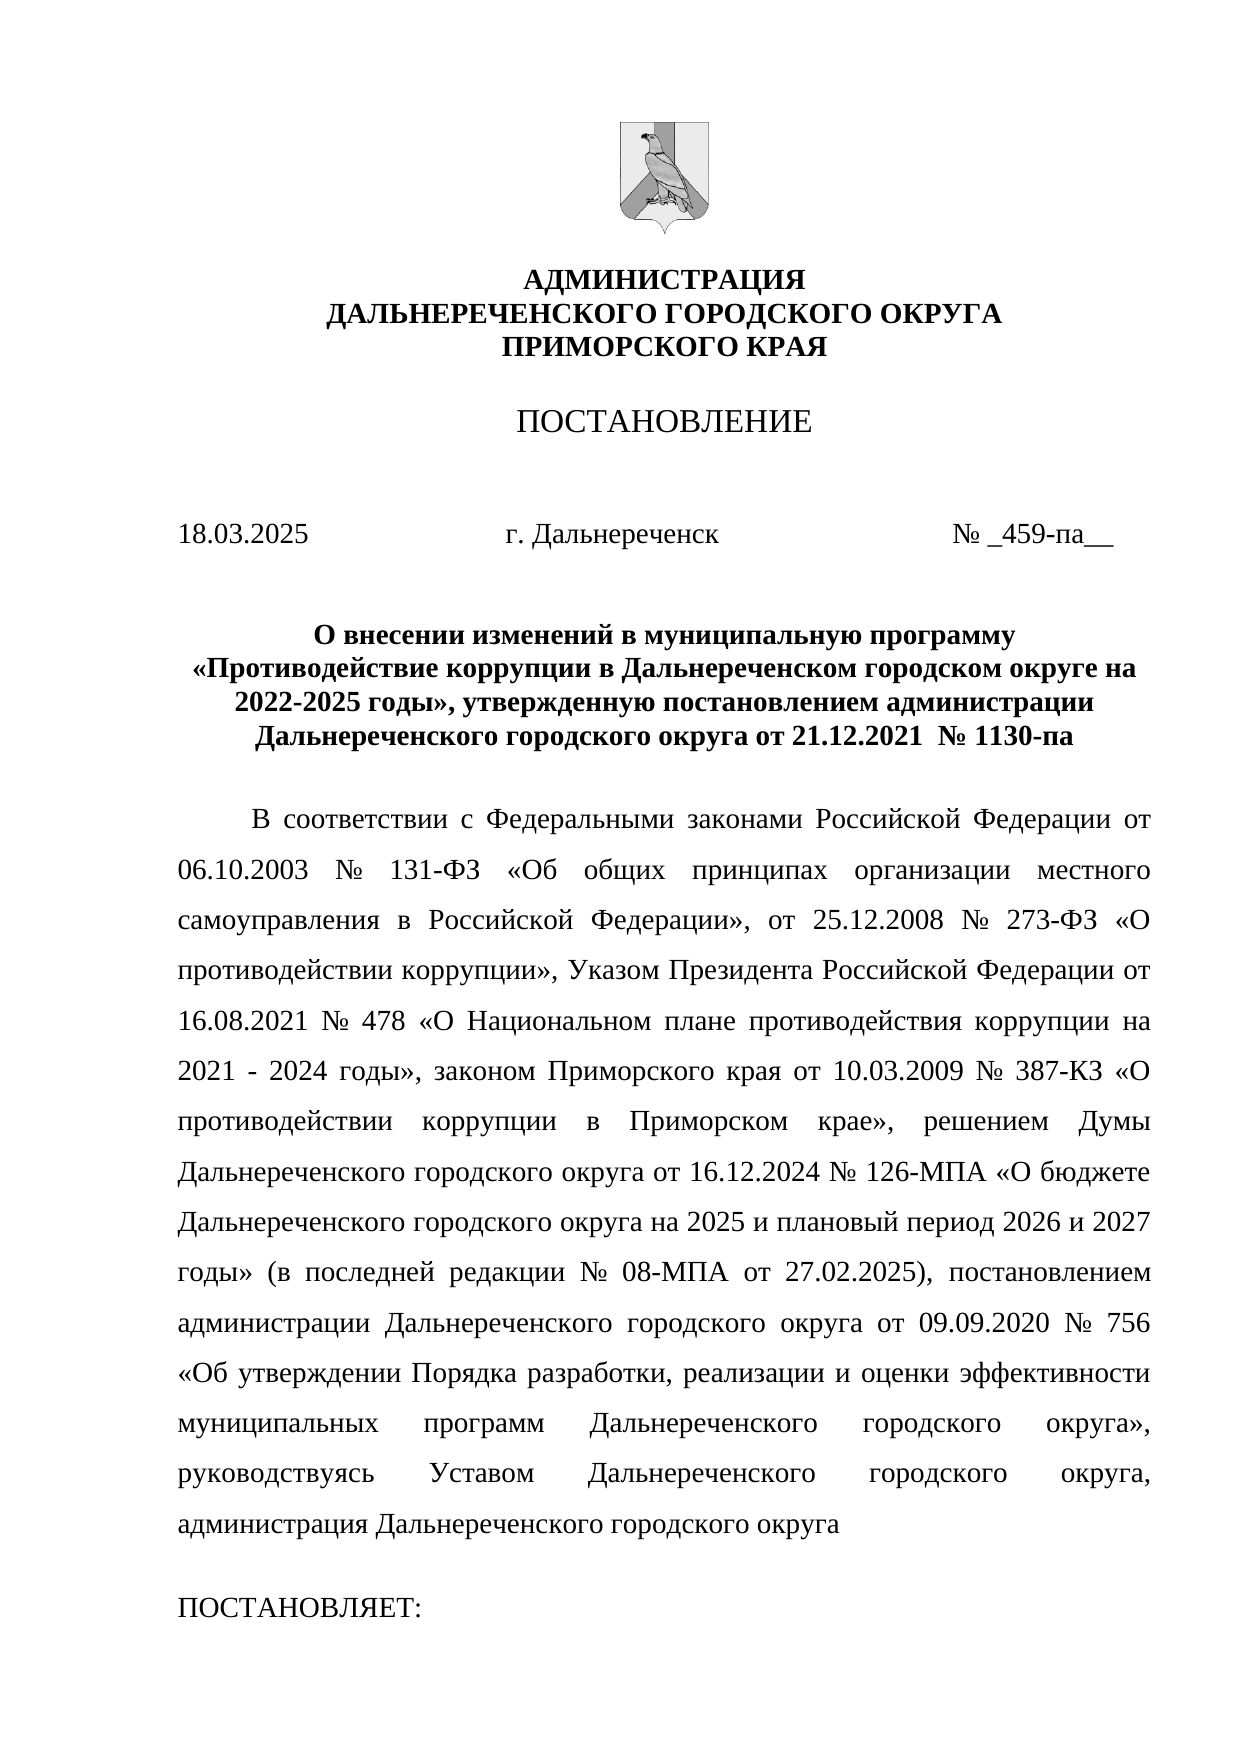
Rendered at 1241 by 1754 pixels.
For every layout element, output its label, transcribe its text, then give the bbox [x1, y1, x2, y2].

text ПОСТАНОВЛЕНИЕ [177, 401, 1152, 440]
text О внесении изменений в муниципальную программу [177, 617, 1152, 651]
text АДМИНИСТРАЦИЯ [177, 262, 1152, 296]
text ПОСТАНОВЛЯЕТ: [177, 1590, 1152, 1623]
picture [619, 122, 709, 234]
text «Противодействие коррупции в Дальнереченском городском округе на 2022-2025 годы», утвержденную постановлением администрации Дальнереченского городского округа от 21.12.2021 № 1130-па [177, 651, 1152, 751]
text В соответствии с Федеральными законами Российской Федерации от 06.10.2003 № 131-ФЗ «Об общих принципах организации местного самоуправления в Российской Федерации», от 25.12.2008 № 273-ФЗ «О противодействии коррупции», Указом Президента Российской Федерации от 16.08.2021 № 478 «О Национальном плане противодействия коррупции на 2021 - 2024 годы», законом Приморского края от 10.03.2009 № 387-КЗ «О противодействии коррупции в Приморском крае», решением Думы Дальнереченского городского округа от 16.12.2024 № 126-МПА «О бюджете Дальнереченского городского округа на 2025 и плановый период 2026 и 2027 годы» (в последней редакции № 08-МПА от 27.02.2025), постановлением администрации Дальнереченского городского округа от 09.09.2020 № 756 «Об утверждении Порядка разработки, реализации и оценки эффективности муниципальных программ Дальнереченского городского округа», руководствуясь Уставом Дальнереченского городского округа, администрация Дальнереченского городского округа [177, 802, 1152, 1539]
text ПРИМОРСКОГО КРАЯ [177, 329, 1152, 363]
text ДАЛЬНЕРЕЧЕНСКОГО ГОРОДСКОГО ОКРУГА [177, 296, 1152, 329]
text 18.03.2025 г. Дальнереченск № _459-па__ [177, 516, 1152, 550]
